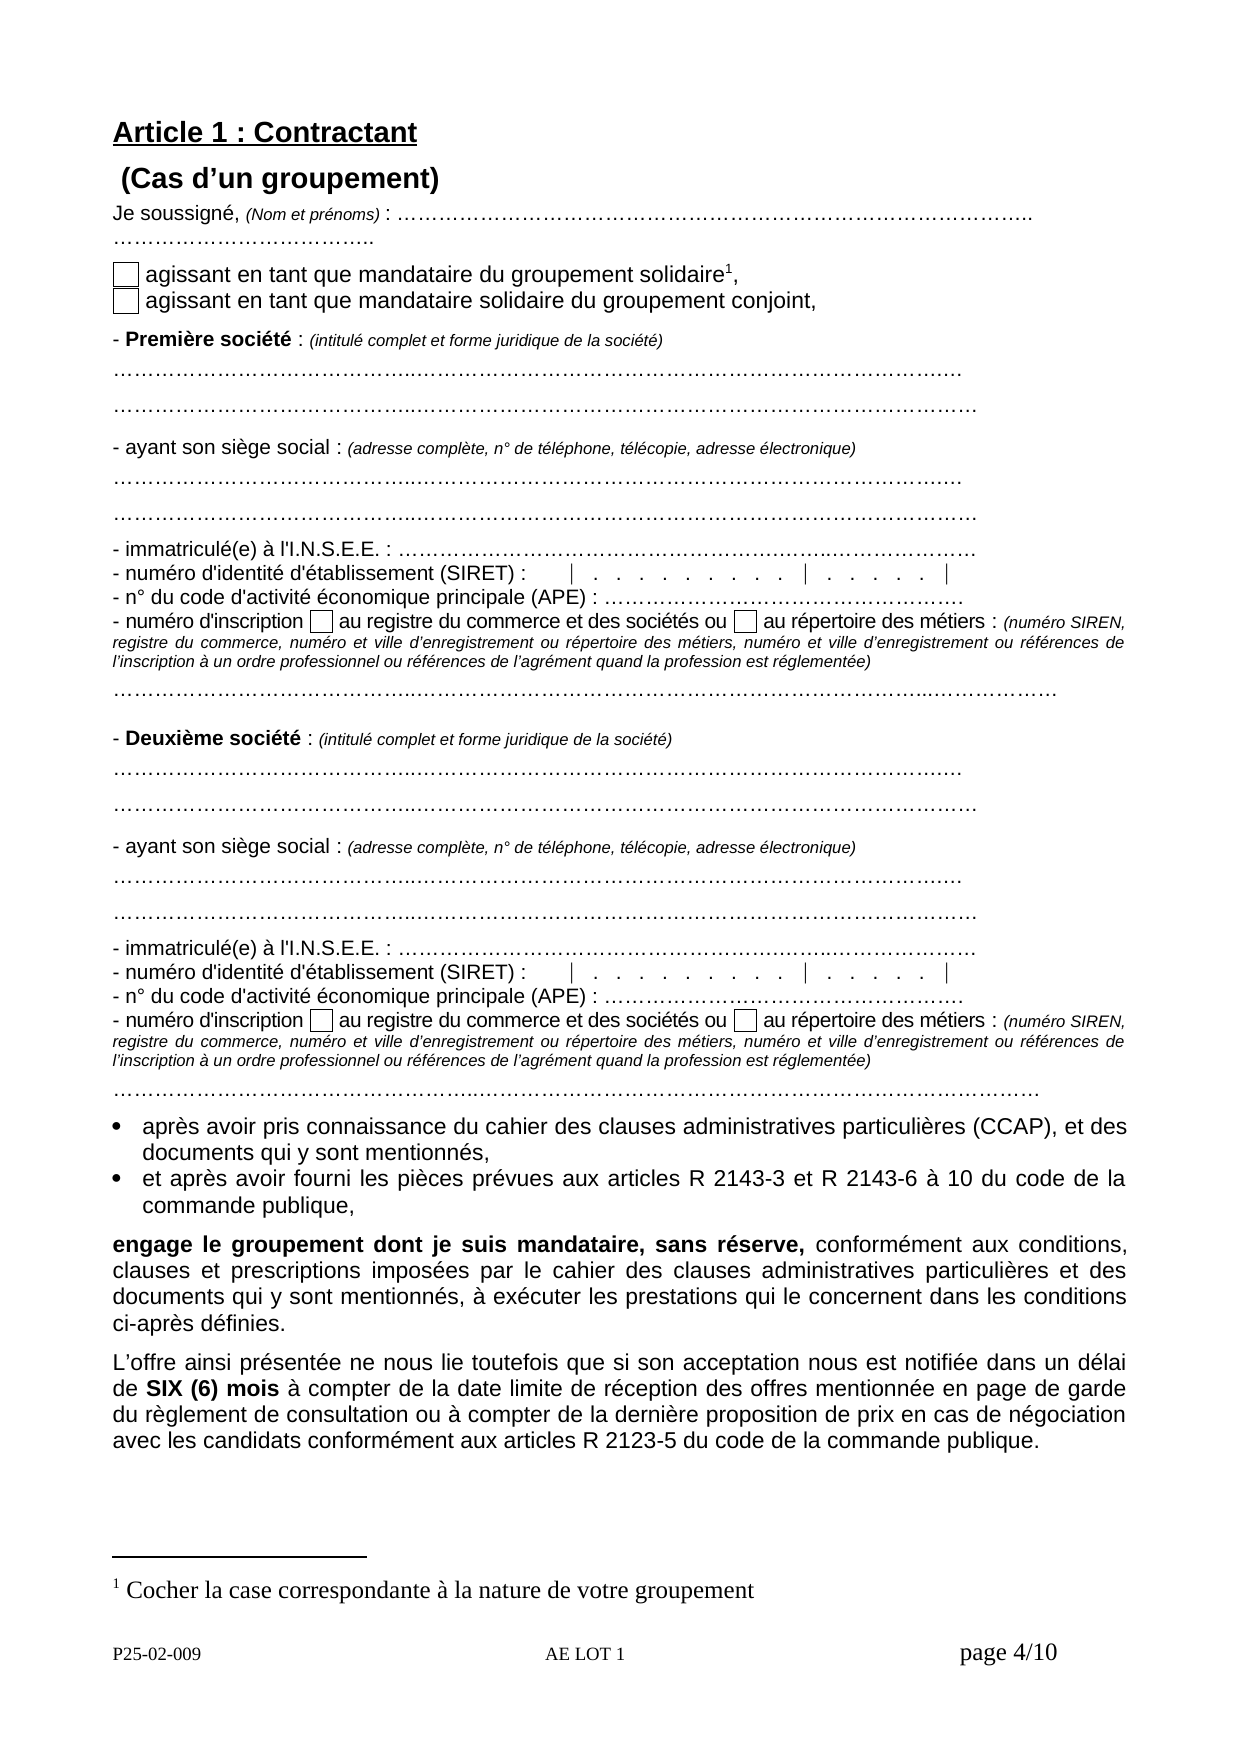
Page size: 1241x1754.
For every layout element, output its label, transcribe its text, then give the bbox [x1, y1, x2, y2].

text (Cas d’un groupement) [112, 161, 1128, 194]
list après avoir pris connaissance du cahier des clauses administratives particulières (CCAP), et des documents qui y sont mentionnés, [112, 1113, 1128, 1165]
text ……………………………………..………………………………………………………………...……………… [112, 677, 1128, 701]
text - n° du code d'activité économique principale (APE) : ……………………………………………. [112, 585, 1128, 609]
text - Première société : (intitulé complet et forme juridique de la société) [112, 326, 1128, 350]
text ……………………………………..………………………………………………………………….… ……………………………………..……………………………………………………………………… [112, 465, 1128, 525]
text engage le groupement dont je suis mandataire, sans réserve, conformément aux conditions, clauses et prescriptions imposées par le cahier des clauses administratives particulières et des documents qui y sont mentionnés, à exécuter les prestations qui le concernent dans les conditions ci-après définies. [112, 1231, 1128, 1336]
text ……………………………………..………………………………………………………………….… ……………………………………..……………………………………………………………………… [112, 357, 1128, 416]
text ……………………………………..………………………………………………………………….… ……………………………………..……………………………………………………………………… [112, 756, 1128, 816]
text - ayant son siège social : (adresse complète, n° de téléphone, télécopie, adresse électronique) [112, 435, 1128, 459]
text Article 1 : Contractant [112, 115, 1128, 148]
text - ayant son siège social : (adresse complète, n° de téléphone, télécopie, adresse électronique) [112, 834, 1128, 858]
text Je soussigné, (Nom et prénoms) : ………………………………………………………………………………..……………………………….. [112, 201, 1128, 249]
text agissant en tant que mandataire solidaire du groupement conjoint, [112, 287, 1128, 314]
text ……………………………………………..……………………………………………………………………… [112, 1077, 1128, 1101]
text L’offre ainsi présentée ne nous lie toutefois que si son acceptation nous est notifiée dans un délai de SIX (6) mois à compter de la date limite de réception des offres mentionnée en page de garde du règlement de consultation ou à compter de la dernière proposition de prix en cas de négociation avec les candidats conformément aux articles R 2123-5 du code de la commande publique. [112, 1348, 1128, 1454]
text - numéro d'identité d'établissement (SIRET) : . . . . . . . . . . . . . . [112, 960, 1128, 984]
list et après avoir fourni les pièces prévues aux articles R 2143-3 et R 2143-6 à 10 du code de la commande publique, [112, 1165, 1128, 1218]
text - numéro d'inscription au registre du commerce et des sociétés ou au répertoire des métiers : (numéro SIREN, registre du commerce, numéro et ville d’enregistrement ou répertoire des métiers, numéro et ville d’enregistrement ou références de l’inscription à un ordre professionnel ou références de l’agrément quand la profession est réglementée) [112, 609, 1128, 671]
text - immatriculé(e) à l'I.N.S.E.E. : ……………………………………………….……..………………… [112, 936, 1128, 960]
text - n° du code d'activité économique principale (APE) : ……………………………………………. [112, 984, 1128, 1008]
text agissant en tant que mandataire du groupement solidaire, [112, 261, 1128, 287]
text - numéro d'identité d'établissement (SIRET) : . . . . . . . . . . . . . . [112, 561, 1128, 585]
text - numéro d'inscription au registre du commerce et des sociétés ou au répertoire des métiers : (numéro SIREN, registre du commerce, numéro et ville d’enregistrement ou répertoire des métiers, numéro et ville d’enregistrement ou références de l’inscription à un ordre professionnel ou références de l’agrément quand la profession est réglementée) [112, 1008, 1128, 1070]
text - Deuxième société : (intitulé complet et forme juridique de la société) [112, 726, 1128, 750]
text ……………………………………..………………………………………………………………….… ……………………………………..……………………………………………………………………… [112, 864, 1128, 924]
text - immatriculé(e) à l'I.N.S.E.E. : ……………………………………………….……..………………… [112, 537, 1128, 561]
